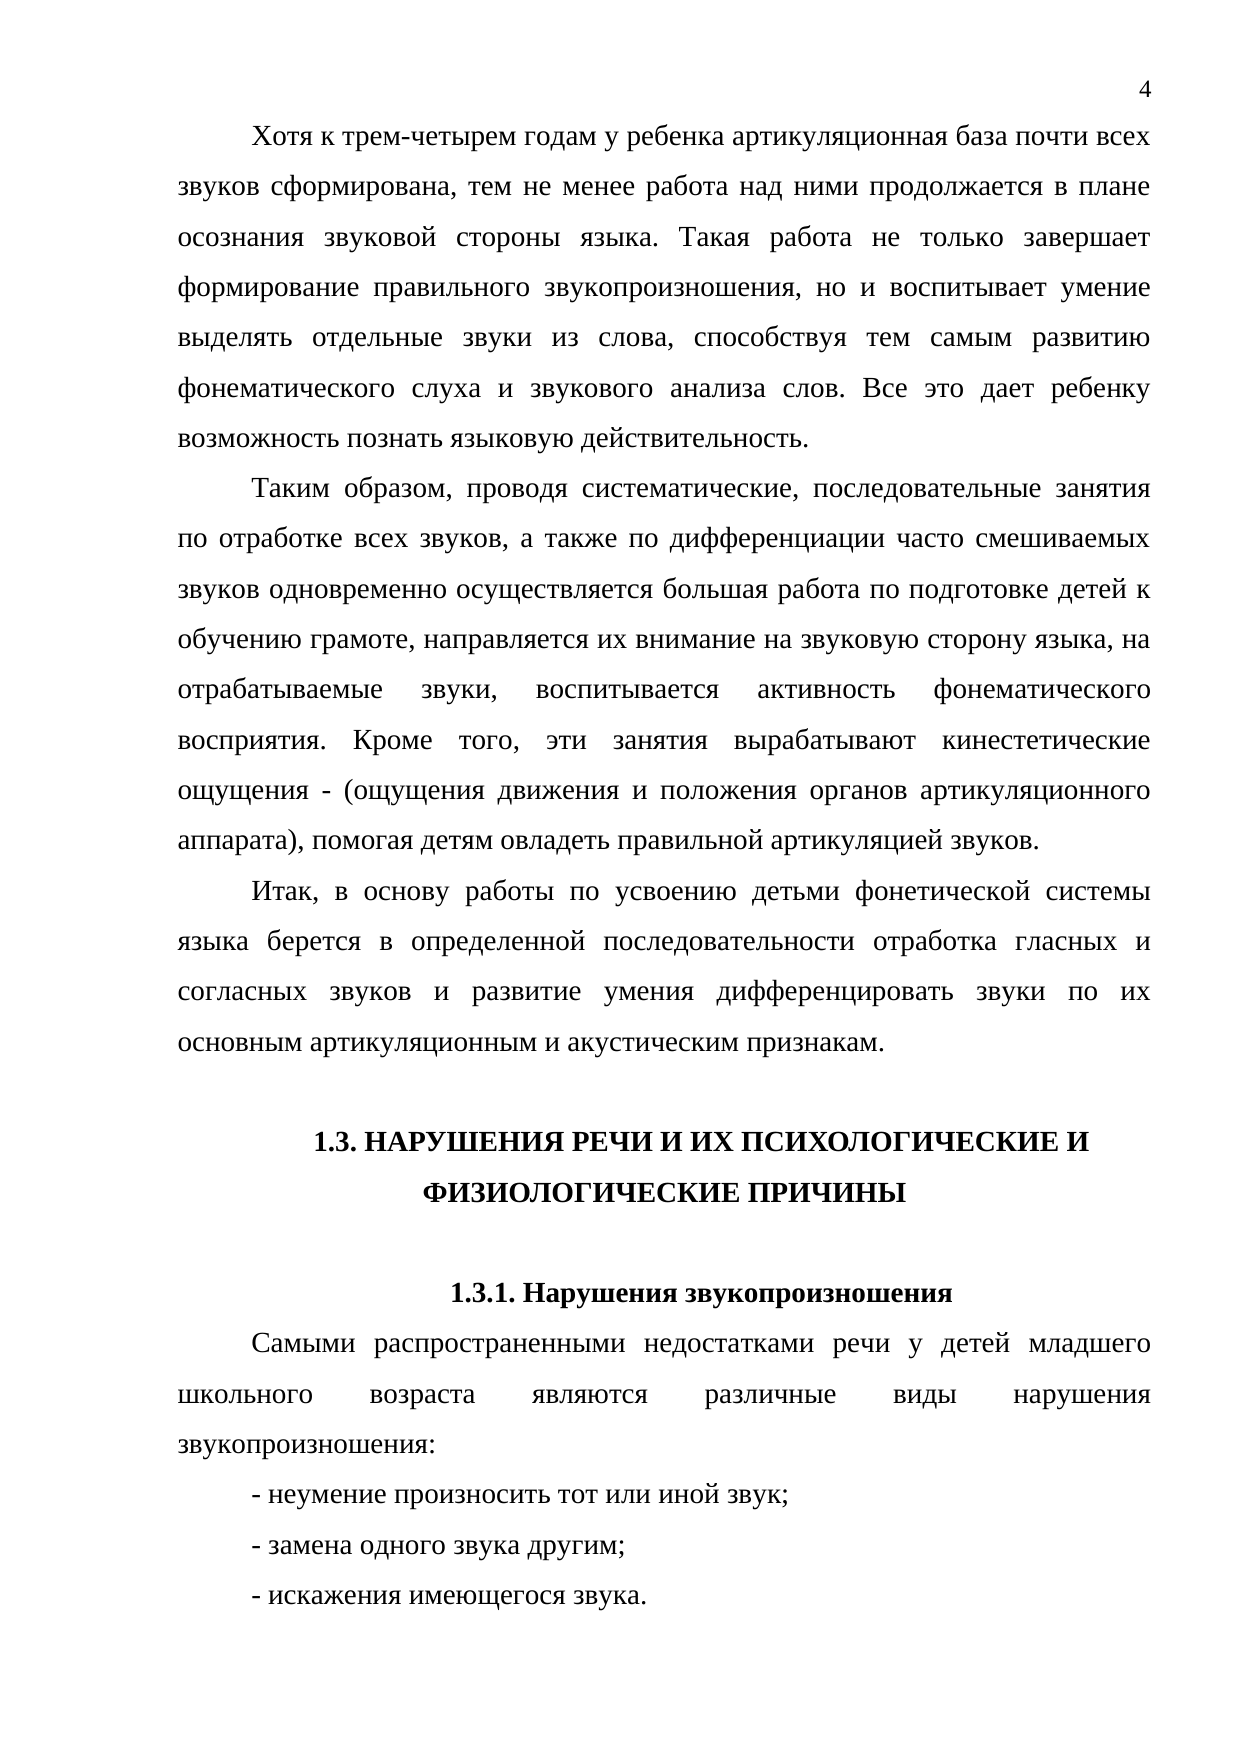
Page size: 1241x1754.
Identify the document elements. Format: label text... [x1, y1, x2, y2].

text Хотя к трем-четырем годам у ребенка артикуляционная база почти всех звуков сформирована, тем не менее работа над ними продолжается в плане осознания звуковой стороны языка. Такая работа не только завершает формирование правильного звукопроизношения, но и воспитывает умение выделять отдельные звуки из слова, способствуя тем самым развитию фонематического слуха и звукового анализа слов. Все это дает ребенку возможность познать языковую действительность. [177, 118, 1152, 453]
text Таким образом, проводя систематические, последовательные занятия по отработке всех звуков, а также по дифференциации часто смешиваемых звуков одновременно осуществляется большая работа по подготовке детей к обучению грамоте, направляется их внимание на звуковую сторону языка, на отрабатываемые звуки, воспитывается активность фонематического восприятия. Кроме того, эти занятия вырабатывают кинестетические ощущения - (ощущения движения и положения органов артикуляционного аппарата), помогая детям овладеть правильной артикуляцией звуков. [177, 470, 1152, 856]
text - искажения имеющегося звука. [177, 1577, 1152, 1611]
text - замена одного звука другим; [177, 1527, 1152, 1560]
text - неумение произносить тот или иной звук; [177, 1477, 1152, 1510]
subtitle 1.3.1. Нарушения звукопроизношения [177, 1275, 1152, 1309]
text Итак, в основу работы по усвоению детьми фонетической системы языка берется в определенной последовательности отработка гласных и согласных звуков и развитие умения дифференцировать звуки по их основным артикуляционным и акустическим признакам. [177, 873, 1152, 1057]
subtitle 1.3. НАРУШЕНИЯ РЕЧИ И ИХ ПСИХОЛОГИЧЕСКИЕ И ФИЗИОЛОГИЧЕСКИЕ ПРИЧИНЫ [177, 1124, 1152, 1208]
text Самыми распространенными недостатками речи у детей младшего школьного возраста являются различные виды нарушения звукопроизношения: [177, 1326, 1152, 1460]
